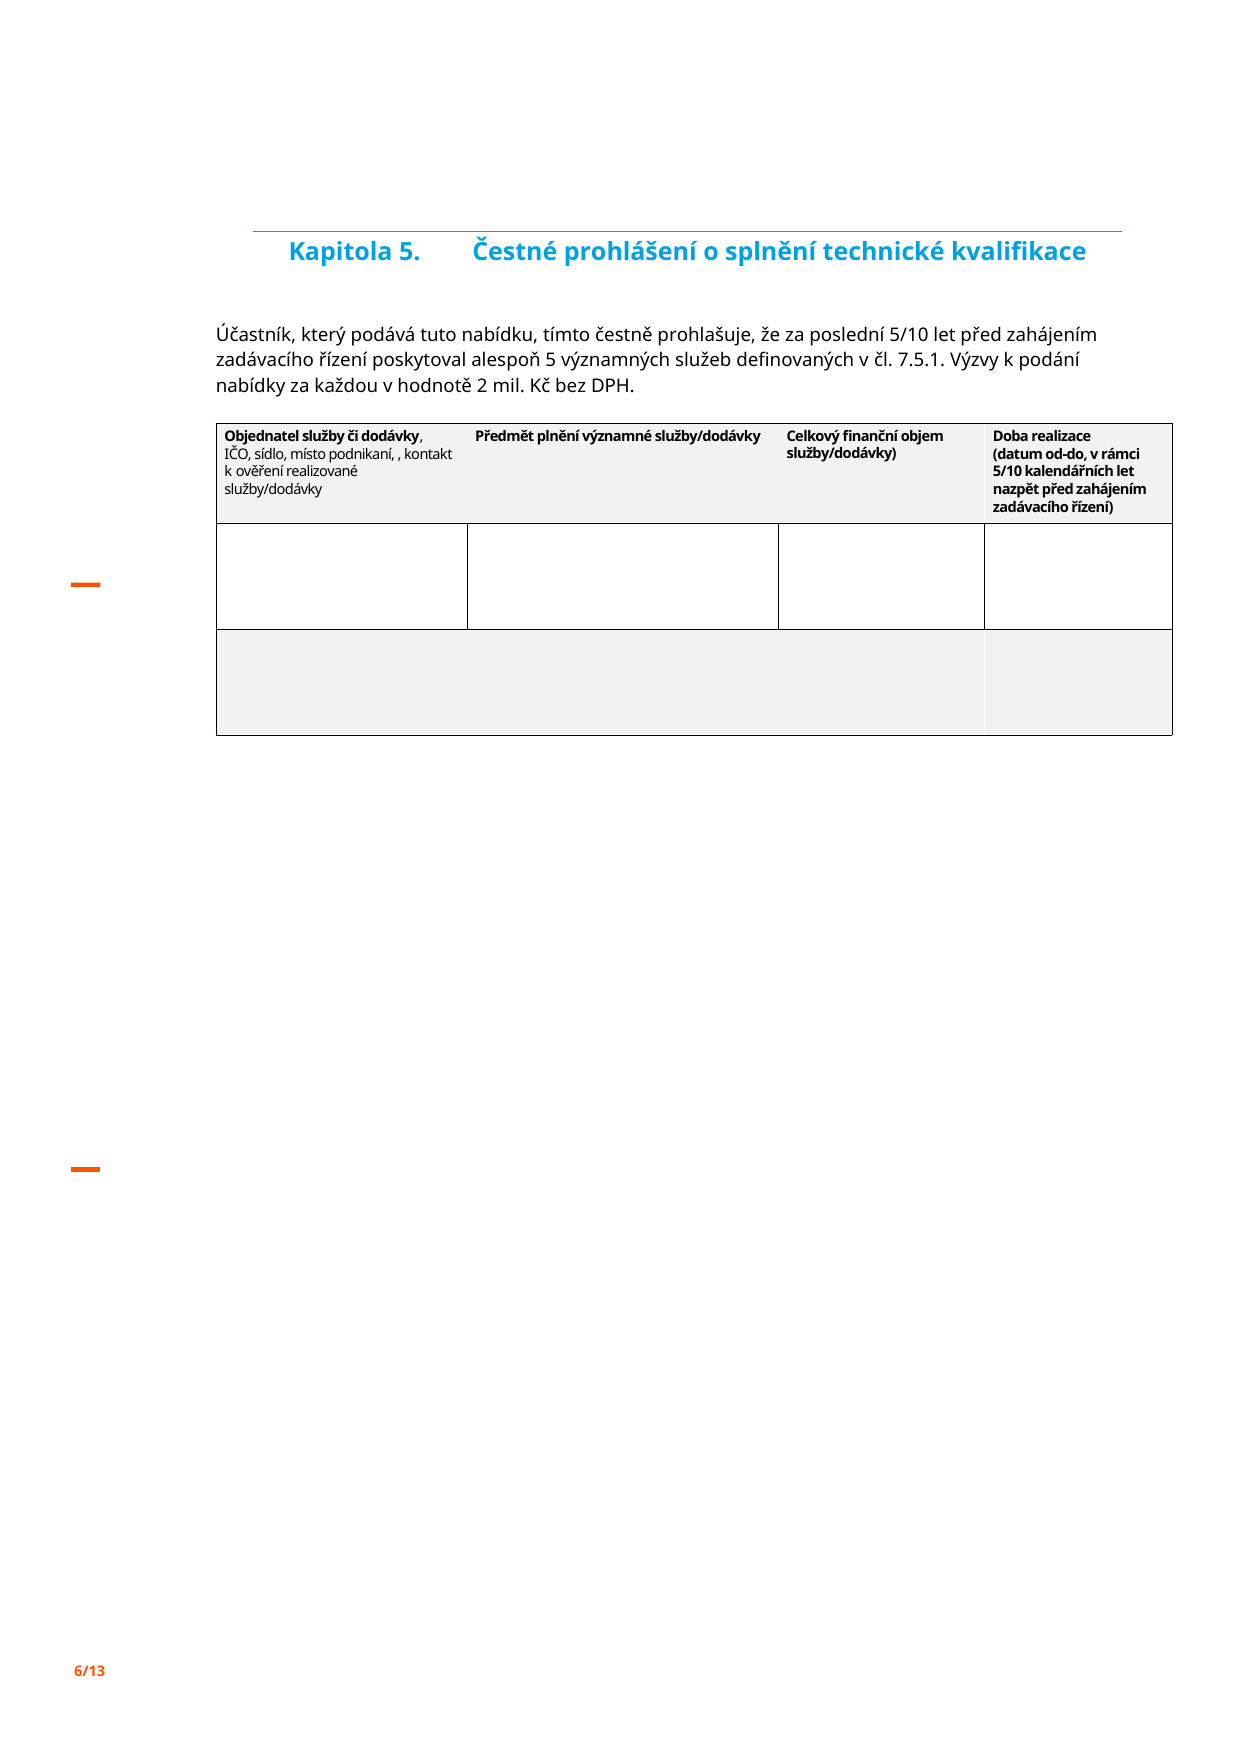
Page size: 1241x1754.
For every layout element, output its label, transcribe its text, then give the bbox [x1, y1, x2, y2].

table_header Objednatel služby či dodávky, IČO, sídlo, místo podnikaní, , kontakt k ověření realizované služby/dodávky [217, 424, 467, 522]
table_cell [778, 630, 984, 734]
table_cell [217, 524, 467, 628]
table_header Celkový finanční objem služby/dodávky) [778, 424, 984, 522]
table_cell [468, 524, 778, 628]
table_cell [779, 524, 984, 628]
table_header Doba realizace (datum od-do, v rámci 5/10 kalendářních let nazpět před zahájením zadávacího řízení) [985, 424, 1172, 522]
table_cell [985, 630, 1172, 734]
table_cell [217, 630, 467, 734]
table_header Předmět plnění významné služby/dodávky [467, 424, 778, 522]
table_cell [985, 524, 1172, 628]
text Účastník, který podává tuto nabídku, tímto čestně prohlašuje, že za poslední 5/10 let před zahájením zadávacího řízení poskytoval alespoň 5 významných služeb definovaných v čl. 7.5.1. Výzvy k podání nabídky za každou v hodnotě 2 mil. Kč bez DPH. [216, 321, 1122, 398]
subtitle Čestné prohlášení o splnění technické kvalifikace [253, 232, 1122, 268]
table_cell [467, 630, 778, 734]
